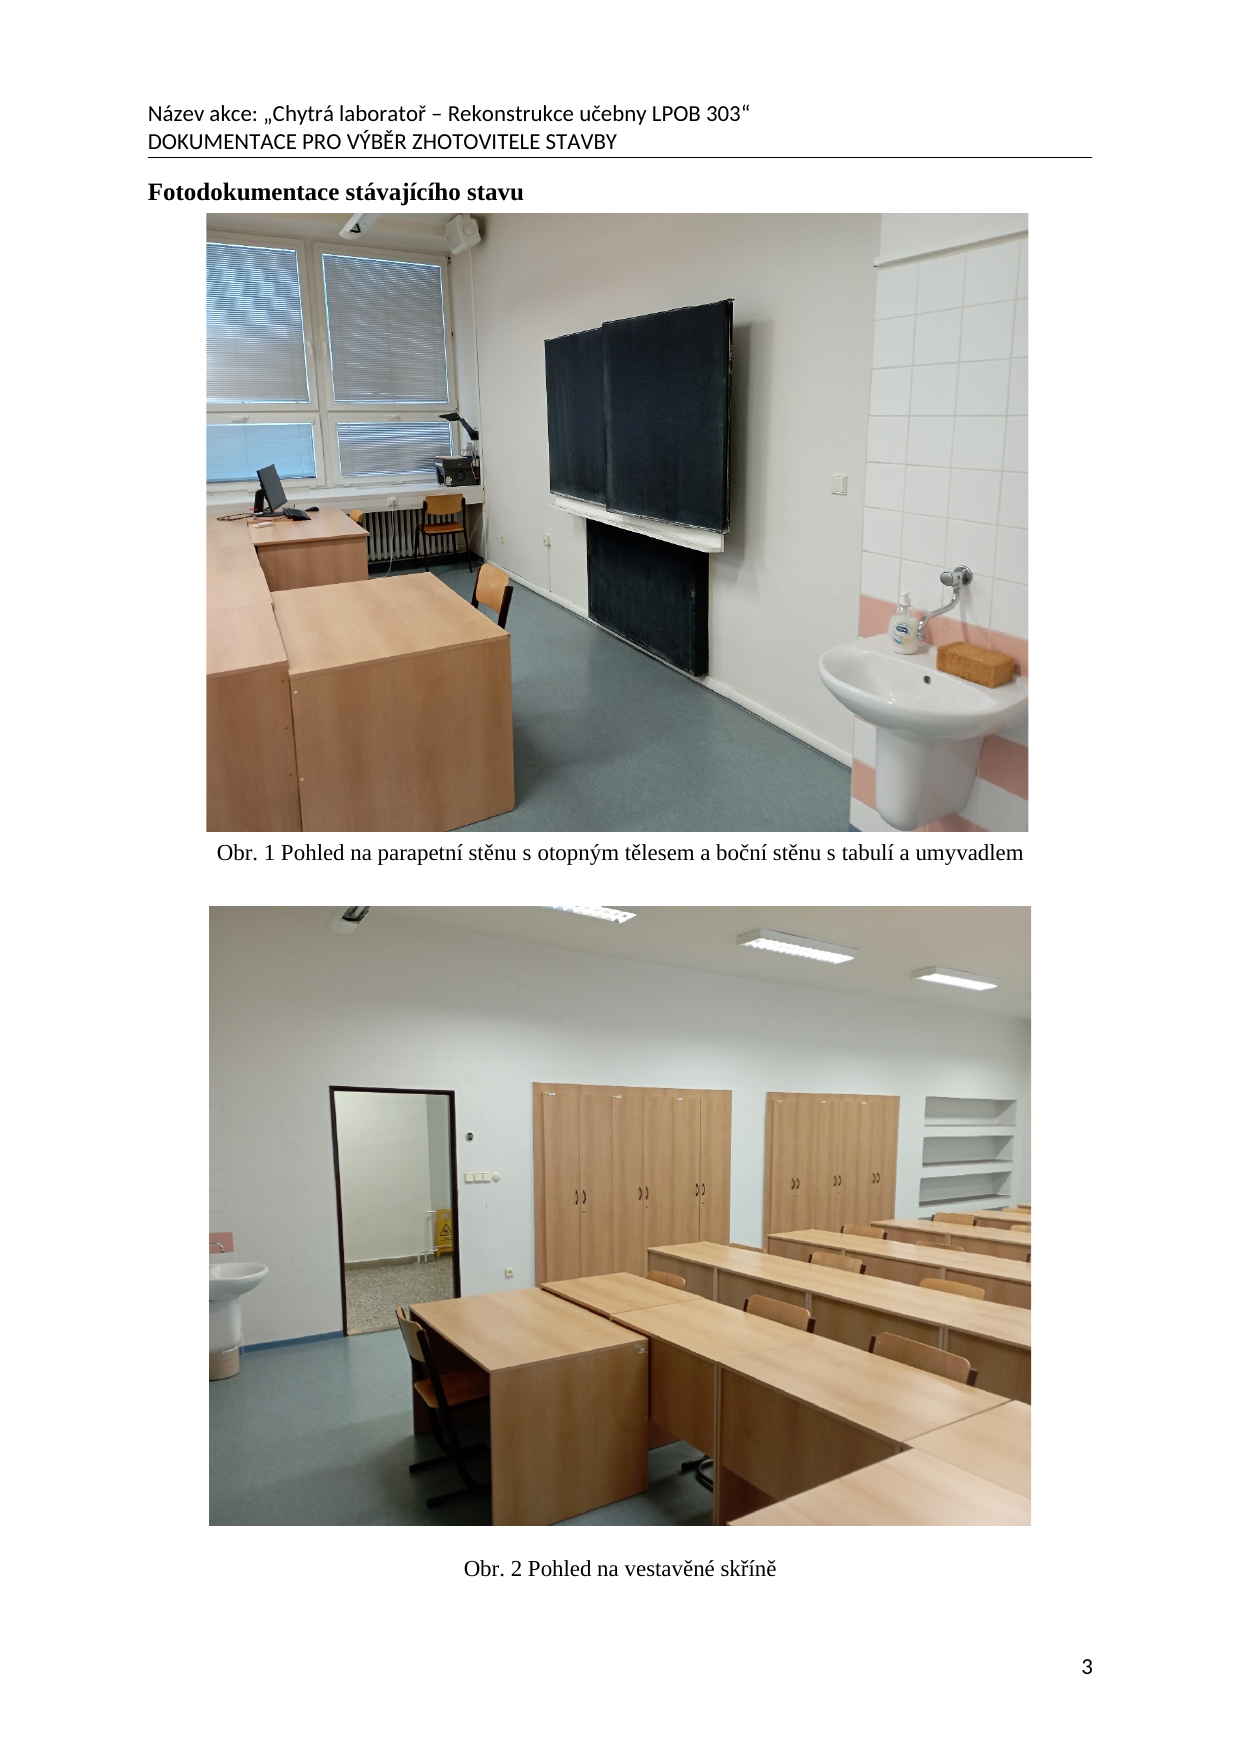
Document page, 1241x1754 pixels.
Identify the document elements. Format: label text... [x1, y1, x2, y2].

text Fotodokumentace stávajícího stavu [148, 177, 1092, 206]
text Obr. 2 Pohled na vestavěné skříně [148, 1555, 1092, 1581]
picture [209, 906, 1032, 1526]
text Obr. 1 Pohled na parapetní stěnu s otopným tělesem a boční stěnu s tabulí a umyvadlem [148, 839, 1092, 865]
picture [206, 213, 1029, 832]
